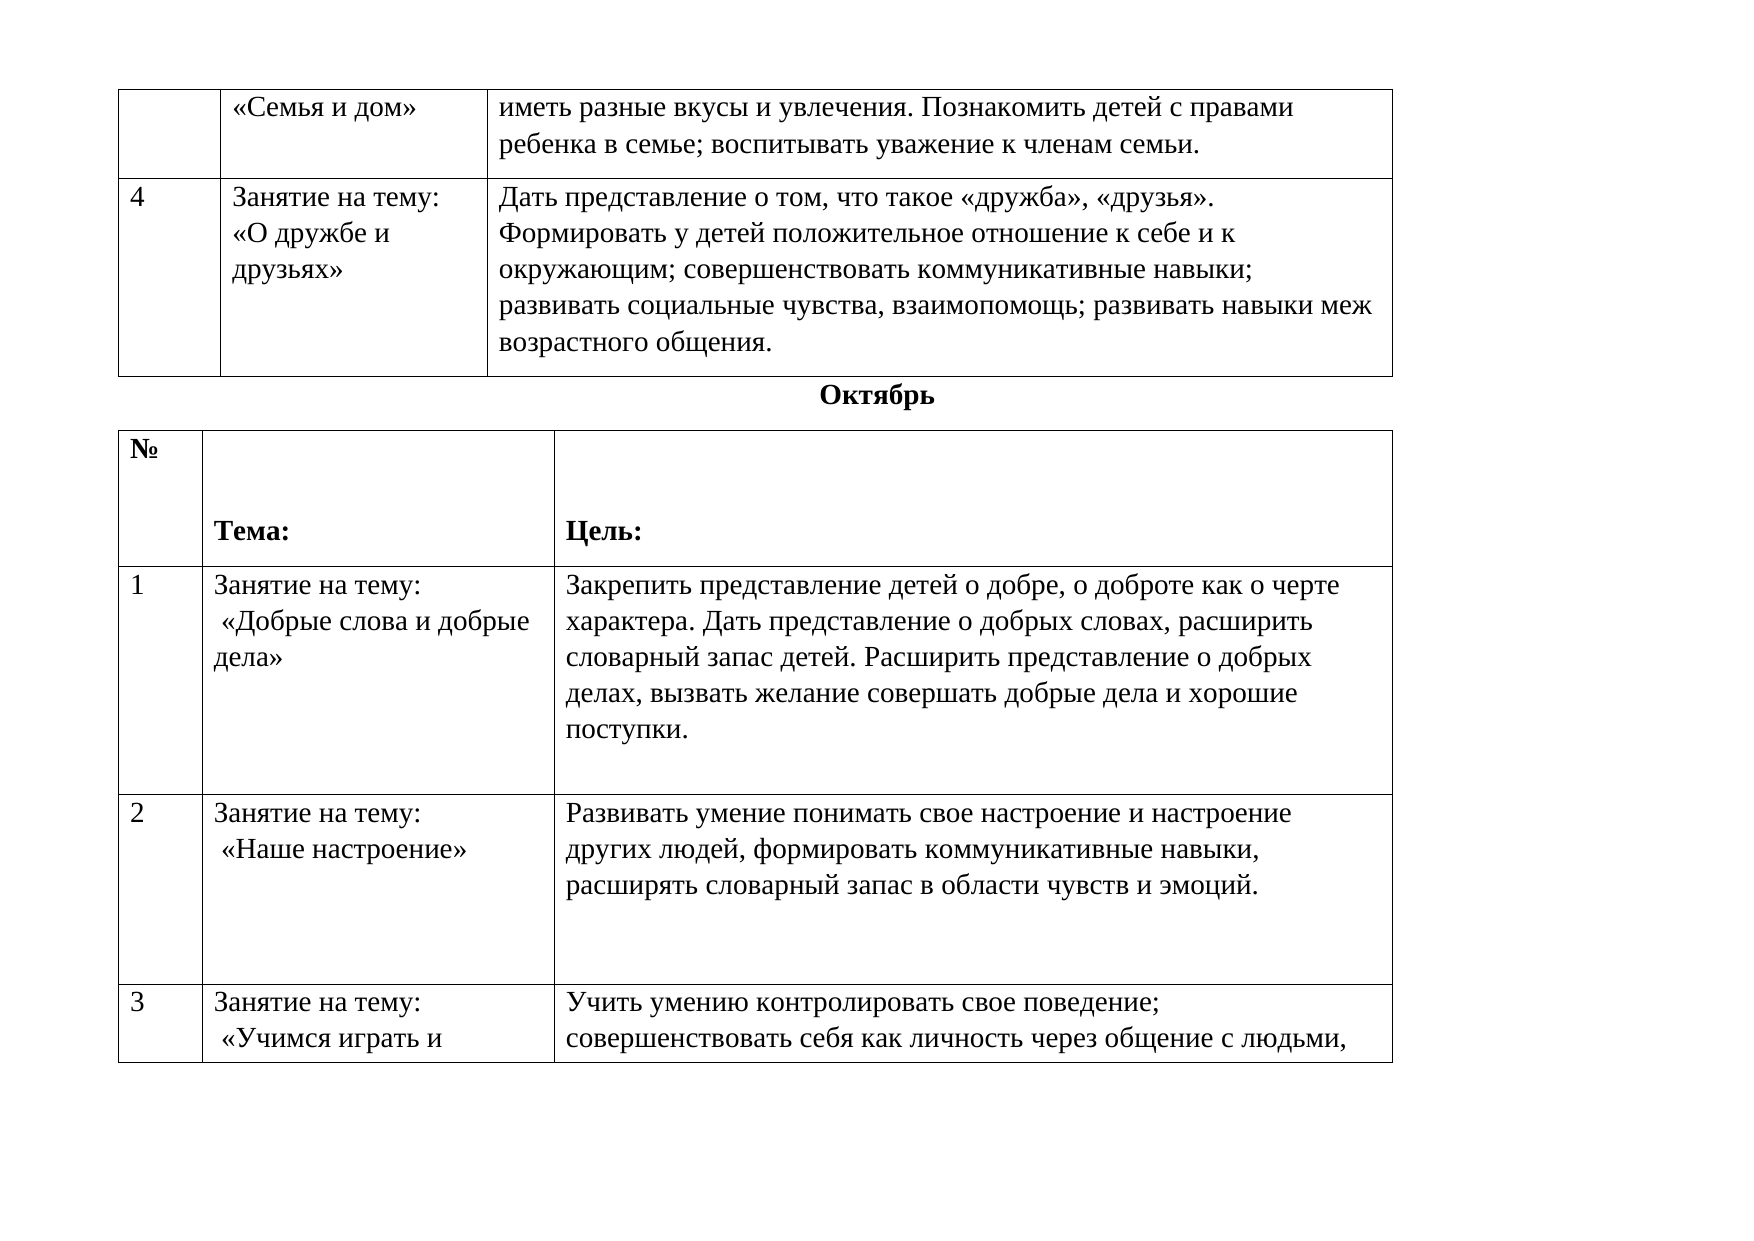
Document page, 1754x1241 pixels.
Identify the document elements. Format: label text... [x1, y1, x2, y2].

table_header Тема: [203, 431, 554, 566]
table_header № [119, 431, 202, 566]
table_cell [203, 985, 554, 1062]
table_cell 3 [119, 90, 220, 178]
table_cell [488, 90, 1392, 178]
table_cell 3 [119, 985, 202, 1062]
table_cell Дать представление о том, что такое «дружба», «друзья». Формировать у детей положительное отношение к себе и к окружающим; совершенствовать коммуникативные навыки; развивать социальные чувства, взаимопомощь; развивать навыки меж возрастного общения. [488, 179, 1392, 376]
table_cell Занятие на тему: «Наше настроение» [203, 795, 554, 983]
table_cell Занятие на тему: «Добрые слова и добрые дела» [203, 567, 554, 794]
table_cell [221, 90, 487, 178]
table_cell Закрепить представление детей о добре, о доброте как о черте характера. Дать представление о добрых словах, расширить словарный запас детей. Расширить представление о добрых делах, вызвать желание совершать добрые дела и хорошие поступки. [555, 567, 1392, 794]
table_cell Развивать умение понимать свое настроение и настроение других людей, формировать коммуникативные навыки, расширять словарный запас в области чувств и эмоций. [555, 795, 1392, 983]
text Октябрь [118, 377, 1636, 411]
table_cell Занятие на тему: «О дружбе и друзьях» [221, 179, 487, 376]
table_cell 4 [119, 179, 220, 376]
table_cell 2 [119, 795, 202, 983]
table_header Цель: [555, 431, 1392, 566]
table_cell 1 [119, 567, 202, 794]
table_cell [555, 985, 1392, 1062]
